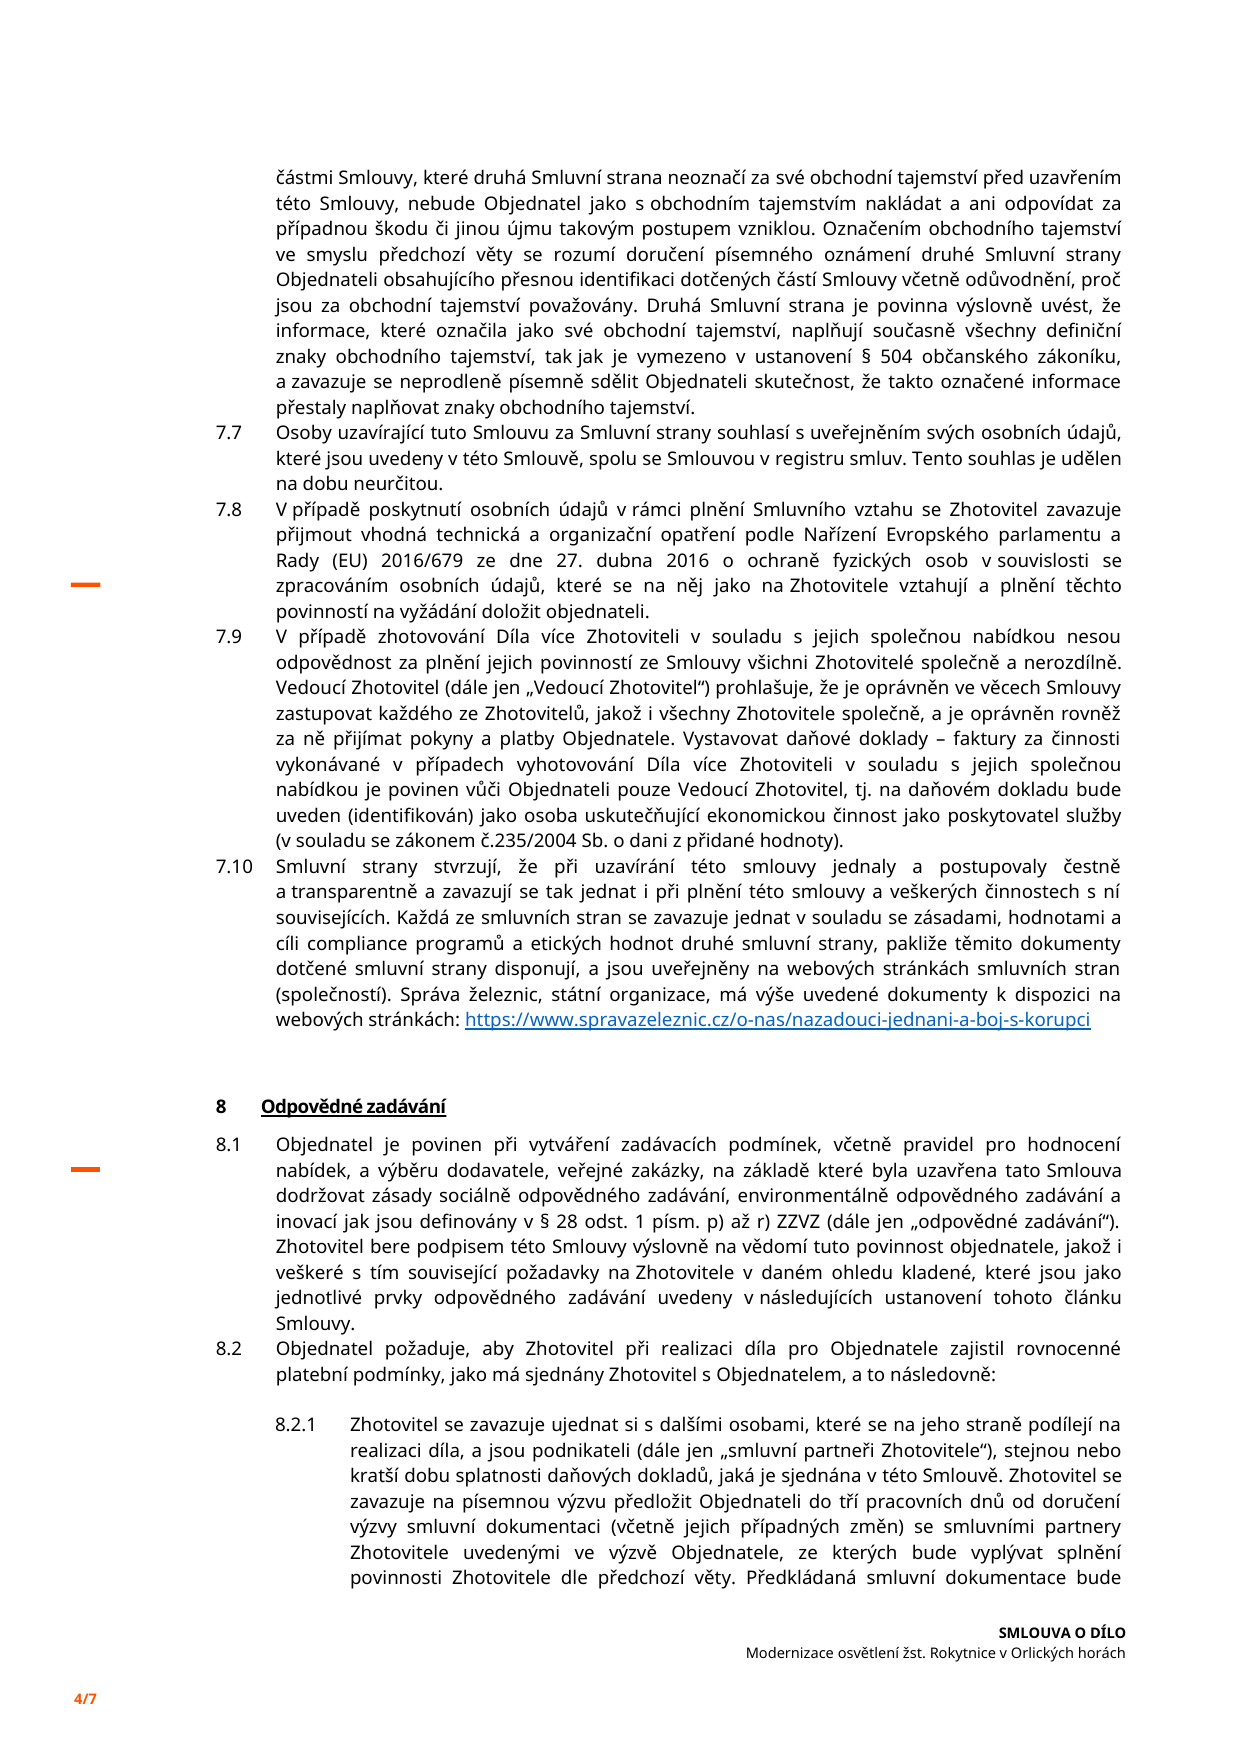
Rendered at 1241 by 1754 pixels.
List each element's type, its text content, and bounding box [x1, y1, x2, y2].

subtitle Odpovědné zadávání [216, 1093, 1122, 1119]
subtitle Smluvní strany stvrzují, že při uzavírání této smlouvy jednaly a postupovaly čestně a transparentně a zavazují se tak jednat i při plnění této smlouvy a veškerých činnostech s ní souvisejících. Každá ze smluvních stran se zavazuje jednat v souladu se zásadami, hodnotami a cíli compliance programů a etických hodnot druhé smluvní strany, pakliže těmito dokumenty dotčené smluvní strany disponují, a jsou uveřejněny na webových stránkách smluvních stran (společností). Správa železnic, státní organizace, má výše uvedené dokumenty k dispozici na webových stránkách: https://www.spravazeleznic.cz/o-nas/nazadouci-jednani-a-boj-s-korupci [216, 853, 1122, 1032]
subtitle Objednatel je povinen při vytváření zadávacích podmínek, včetně pravidel pro hodnocení nabídek, a výběru dodavatele, veřejné zakázky, na základě které byla uzavřena tato Smlouva dodržovat zásady sociálně odpovědného zadávání, environmentálně odpovědného zadávání a inovací jak jsou definovány v § 28 odst. 1 písm. p) až r) ZZVZ (dále jen „odpovědné zadávání“). Zhotovitel bere podpisem této Smlouvy výslovně na vědomí tuto povinnost objednatele, jakož i veškeré s tím související požadavky na Zhotovitele v daném ohledu kladené, které jsou jako jednotlivé prvky odpovědného zadávání uvedeny v následujících ustanovení tohoto článku Smlouvy. [216, 1131, 1122, 1336]
subtitle Osoby uzavírající tuto Smlouvu za Smluvní strany souhlasí s uveřejněním svých osobních údajů, které jsou uvedeny v této Smlouvě, spolu se Smlouvou v registru smluv. Tento souhlas je udělen na dobu neurčitou. [216, 419, 1122, 496]
subtitle V případě zhotovování Díla více Zhotoviteli v souladu s jejich společnou nabídkou nesou odpovědnost za plnění jejich povinností ze Smlouvy všichni Zhotovitelé společně a nerozdílně. Vedoucí Zhotovitel (dále jen „Vedoucí Zhotovitel“) prohlašuje, že je oprávněn ve věcech Smlouvy zastupovat každého ze Zhotovitelů, jakož i všechny Zhotovitele společně, a je oprávněn rovněž za ně přijímat pokyny a platby Objednatele. Vystavovat daňové doklady – faktury za činnosti vykonávané v případech vyhotovování Díla více Zhotoviteli v souladu s jejich společnou nabídkou je povinen vůči Objednateli pouze Vedoucí Zhotovitel, tj. na daňovém dokladu bude uveden (identifikován) jako osoba uskutečňující ekonomickou činnost jako poskytovatel služby (v souladu se zákonem č.235/2004 Sb. o dani z přidané hodnoty). [216, 624, 1122, 853]
subtitle Objednatel požaduje, aby Zhotovitel při realizaci díla pro Objednatele zajistil rovnocenné platební podmínky, jako má sjednány Zhotovitel s Objednatelem, a to následovně: [216, 1336, 1122, 1387]
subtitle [216, 164, 1122, 419]
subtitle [275, 1412, 1122, 1590]
subtitle V případě poskytnutí osobních údajů v rámci plnění Smluvního vztahu se Zhotovitel zavazuje přijmout vhodná technická a organizační opatření podle Nařízení Evropského parlamentu a Rady (EU) 2016/679 ze dne 27. dubna 2016 o ochraně fyzických osob v souvislosti se zpracováním osobních údajů, které se na něj jako na Zhotovitele vztahují a plnění těchto povinností na vyžádání doložit objednateli. [216, 496, 1122, 624]
